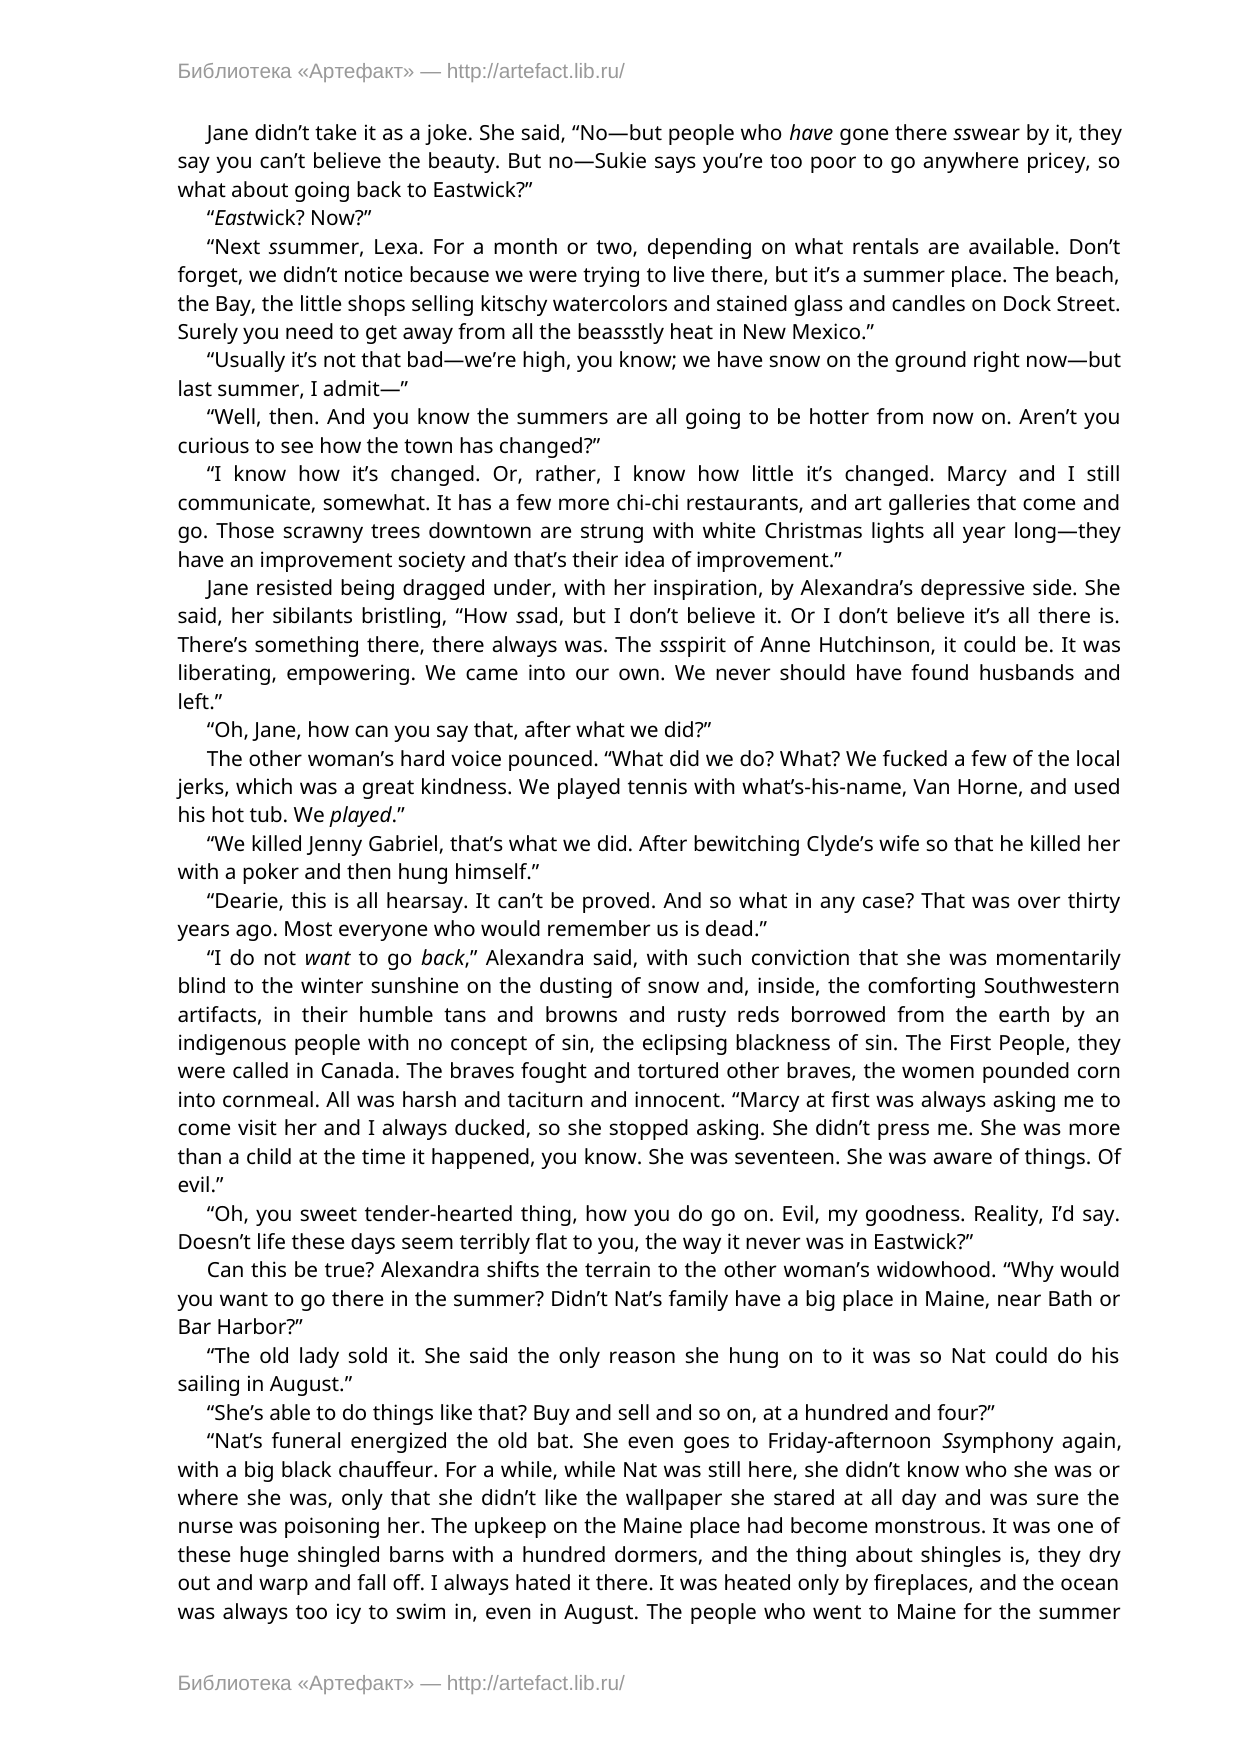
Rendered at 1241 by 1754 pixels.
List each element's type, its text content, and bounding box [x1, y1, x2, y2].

text Can this be true? Alexandra shifts the terrain to the other woman’s widowhood. “Why would you want to go there in the summer? Didn’t Nat’s family have a big place in Maine, near Bath or Bar Harbor?” [177, 1256, 1122, 1341]
text “The old lady sold it. She said the only reason she hung on to it was so Nat could do his sailing in August.” [177, 1341, 1122, 1398]
text “Usually it’s not that bad—we’re high, you know; we have snow on the ground right now—but last summer, I admit—” [177, 346, 1122, 402]
text “Dearie, this is all hearsay. It can’t be proved. And so what in any case? That was over thirty years ago. Most everyone who would remember us is dead.” [177, 886, 1122, 943]
text “I know how it’s changed. Or, rather, I know how little it’s changed. Marcy and I still communicate, somewhat. It has a few more chi-chi restaurants, and art galleries that come and go. Those scrawny trees downtown are strung with white Christmas lights all year long—they have an improvement society and that’s their idea of improvement.” [177, 459, 1122, 573]
text “I do not want to go back,” Alexandra said, with such conviction that she was momentarily blind to the winter sunshine on the dusting of snow and, inside, the comforting Southwestern artifacts, in their humble tans and browns and rusty reds borrowed from the earth by an indigenous people with no concept of sin, the eclipsing blackness of sin. The First People, they were called in Canada. The braves fought and tortured other braves, the women pounded corn into cornmeal. All was harsh and taciturn and innocent. “Marcy at first was always asking me to come visit her and I always ducked, so she stopped asking. She didn’t press me. She was more than a child at the time it happened, you know. She was seventeen. She was aware of things. Of evil.” [177, 943, 1122, 1199]
text The other woman’s hard voice pounced. “What did we do? What? We fucked a few of the local jerks, which was a great kindness. We played tennis with what’s-his-name, Van Horne, and used his hot tub. We played.” [177, 744, 1122, 829]
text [177, 1426, 1122, 1625]
text “Oh, you sweet tender-hearted thing, how you do go on. Evil, my goodness. Reality, I’d say. Doesn’t life these days seem terribly flat to you, the way it never was in Eastwick?” [177, 1199, 1122, 1256]
text Jane didn’t take it as a joke. She said, “No—but people who have gone there sswear by it, they say you can’t believe the beauty. But no—Sukie says you’re too poor to go anywhere pricey, so what about going back to Eastwick?” [177, 118, 1122, 203]
text Jane resisted being dragged under, with her inspiration, by Alexandra’s depressive side. She said, her sibilants bristling, “How ssad, but I don’t believe it. Or I don’t believe it’s all there is. There’s something there, there always was. The ssspirit of Anne Hutchinson, it could be. It was liberating, empowering. We came into our own. We never should have found husbands and left.” [177, 573, 1122, 715]
text “Eastwick? Now?” [177, 203, 1122, 232]
text “Well, then. And you know the summers are all going to be hotter from now on. Aren’t you curious to see how the town has changed?” [177, 402, 1122, 459]
text “She’s able to do things like that? Buy and sell and so on, at a hundred and four?” [177, 1398, 1122, 1426]
text “Next ssummer, Lexa. For a month or two, depending on what rentals are available. Don’t forget, we didn’t notice because we were trying to live there, but it’s a summer place. The beach, the Bay, the little shops selling kitschy watercolors and stained glass and candles on Dock Street. Surely you need to get away from all the beassstly heat in New Mexico.” [177, 232, 1122, 346]
text “Oh, Jane, how can you say that, after what we did?” [177, 715, 1122, 744]
text “We killed Jenny Gabriel, that’s what we did. After bewitching Clyde’s wife so that he killed her with a poker and then hung himself.” [177, 829, 1122, 886]
